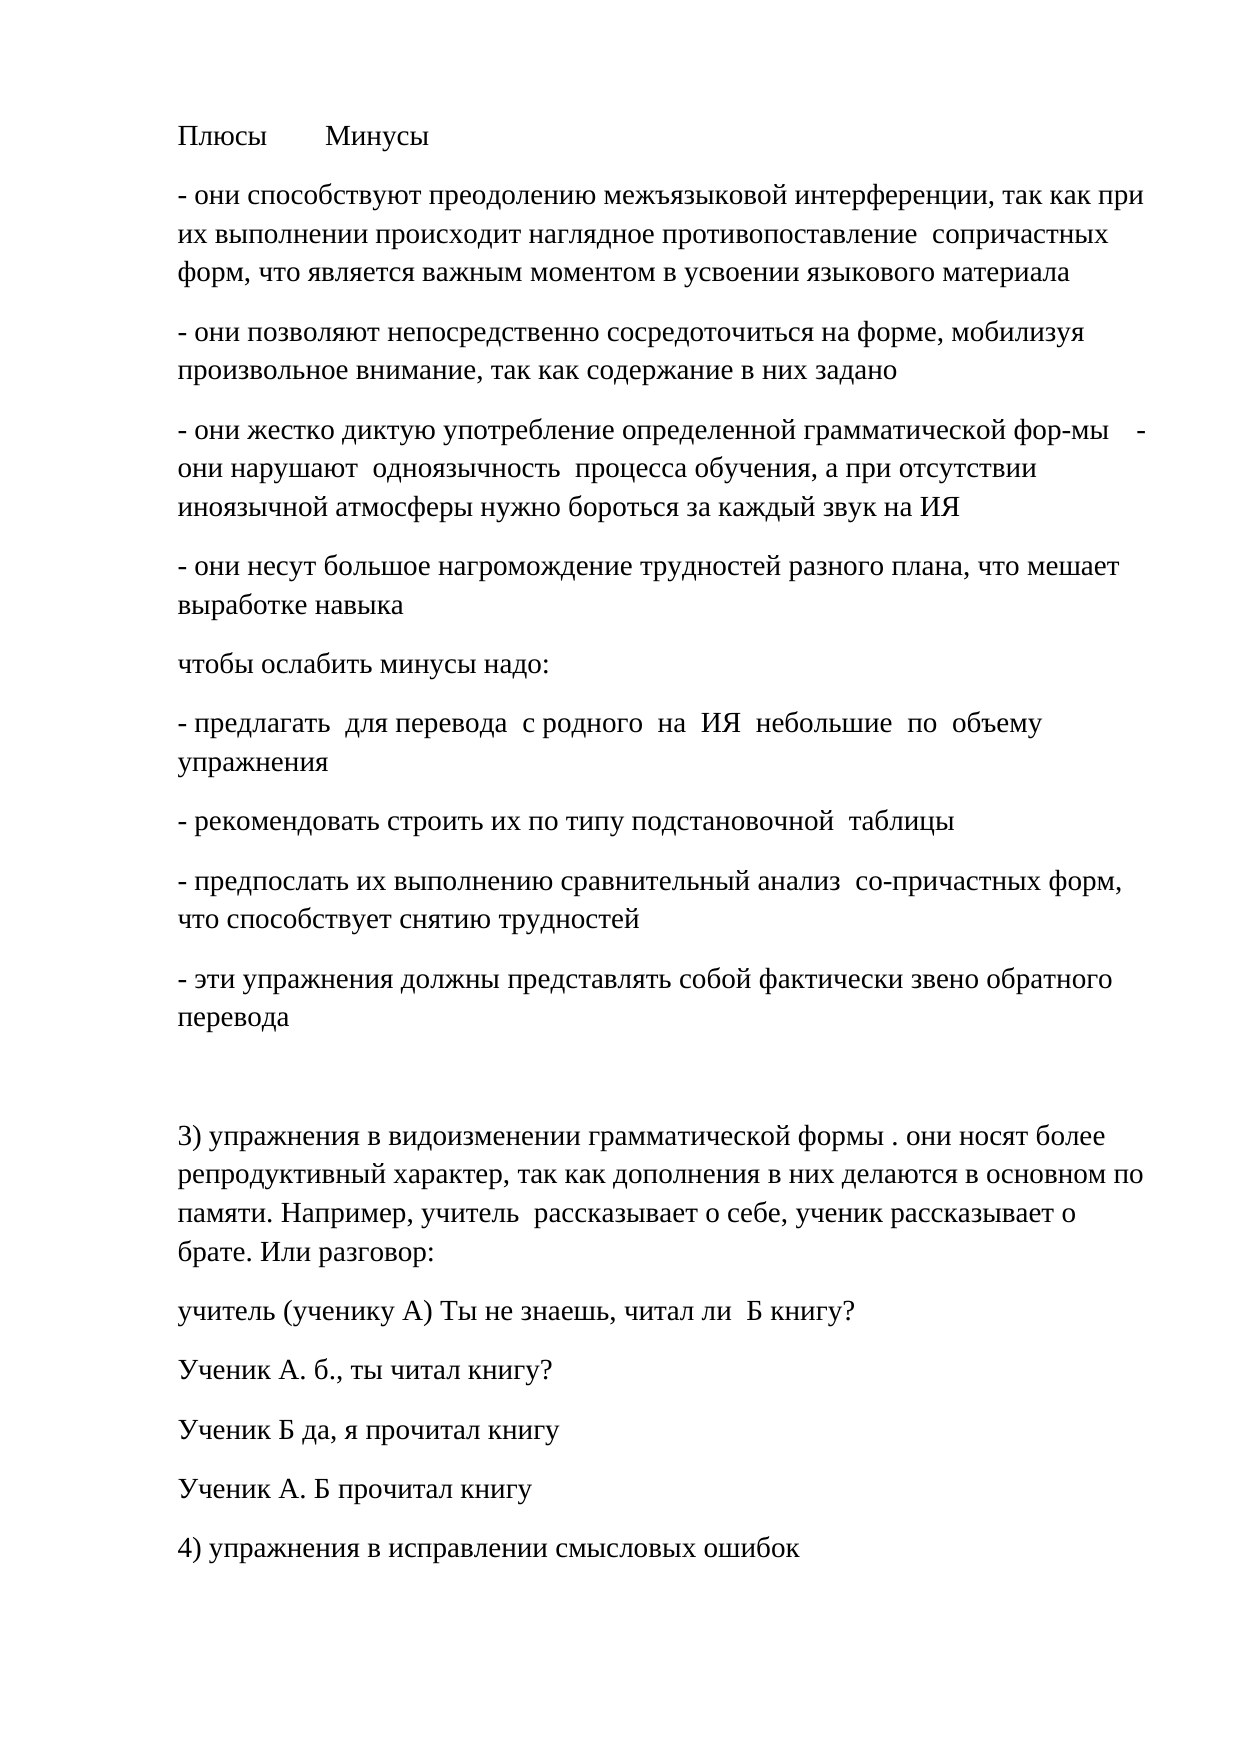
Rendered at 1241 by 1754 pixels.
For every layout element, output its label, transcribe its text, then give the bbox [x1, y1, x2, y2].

text - эти упражнения должны представлять собой фактически звено обратного перевода [177, 961, 1152, 1033]
text учитель (ученику А) Ты не знаешь, читал ли Б книгу? [177, 1293, 1152, 1327]
text - они позволяют непосредственно сосредоточиться на форме, мобилизуя произвольное внимание, так как содержание в них задано [177, 314, 1152, 386]
text Ученик А. б., ты читал книгу? [177, 1352, 1152, 1386]
text Плюсы Минусы [177, 118, 1152, 152]
text 3) упражнения в видоизменении грамматической формы . они носят более репродуктивный характер, так как дополнения в них делаются в основном по памяти. Например, учитель рассказывает о себе, ученик рассказывает о брате. Или разговор: [177, 1118, 1152, 1267]
text - они несут большое нагромождение трудностей разного плана, что мешает выработке навыка [177, 548, 1152, 620]
text - предпослать их выполнению сравнительный анализ со-причастных форм, что способствует снятию трудностей [177, 863, 1152, 935]
text Ученик Б да, я прочитал книгу [177, 1412, 1152, 1445]
text - рекомендовать строить их по типу подстановочной таблицы [177, 803, 1152, 837]
text 4) упражнения в исправлении смысловых ошибок [177, 1531, 1152, 1564]
text Ученик А. Б прочитал книгу [177, 1471, 1152, 1505]
text - они жестко диктую употребление определенной грамматической фор-мы - они нарушают одноязычность процесса обучения, а при отсутствии иноязычной атмосферы нужно бороться за каждый звук на ИЯ [177, 412, 1152, 522]
text чтобы ослабить минусы надо: [177, 646, 1152, 680]
text - предлагать для перевода с родного на ИЯ небольшие по объему упражнения [177, 706, 1152, 778]
text - они способствуют преодолению межъязыковой интерференции, так как при их выполнении происходит наглядное противопоставление сопричастных форм, что является важным моментом в усвоении языкового материала [177, 177, 1152, 288]
